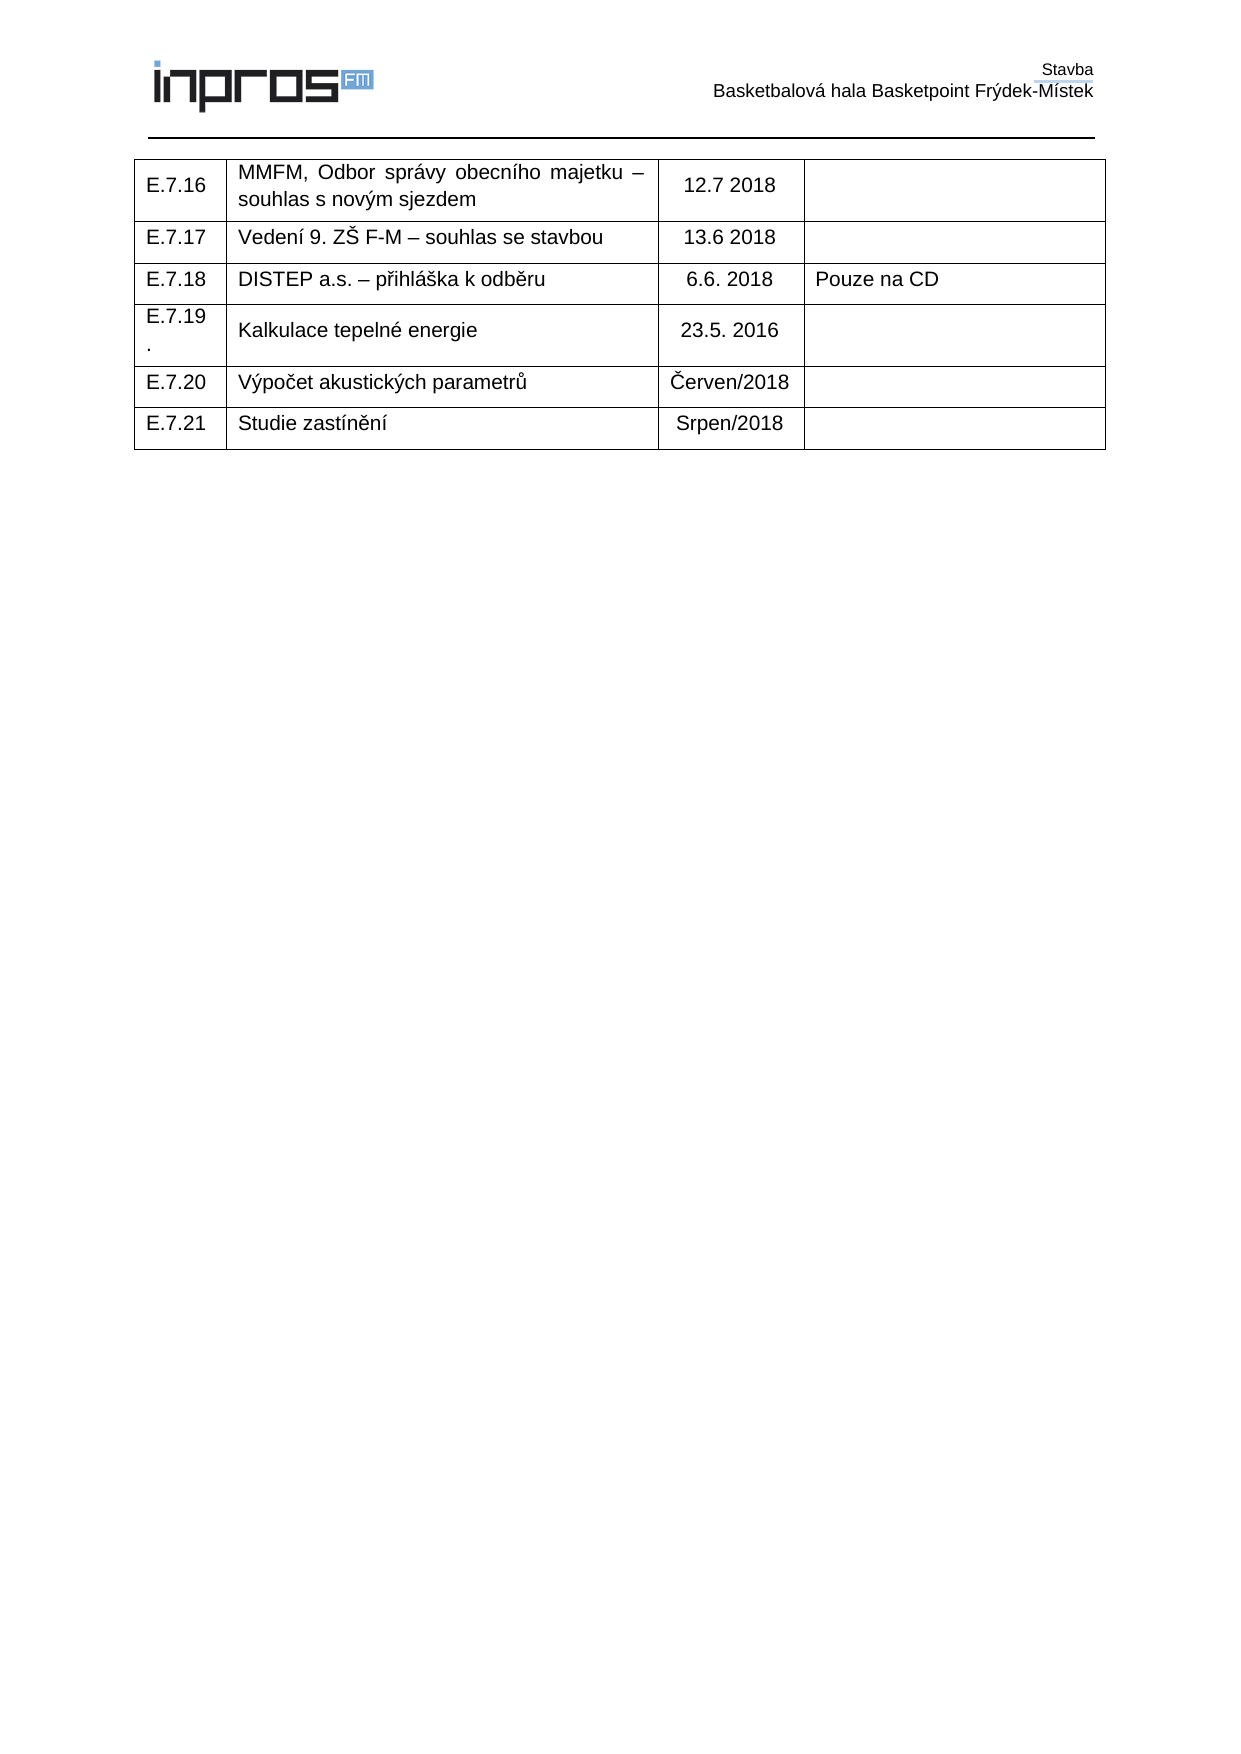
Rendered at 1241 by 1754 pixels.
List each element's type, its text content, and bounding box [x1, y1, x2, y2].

table_cell Výpočet akustických parametrů [227, 367, 658, 407]
table_cell [805, 222, 1105, 262]
table_cell E.7.16 [135, 160, 226, 221]
table_cell 6.6. 2018 [659, 264, 804, 304]
table_cell 13.6 2018 [659, 222, 804, 262]
table_cell E.7.18 [135, 264, 226, 304]
table_cell DISTEP a.s. – přihláška k odběru [227, 264, 658, 304]
table_cell E.7.20 [135, 367, 226, 407]
table_cell Kalkulace tepelné energie [227, 305, 658, 366]
table_cell [805, 305, 1105, 366]
picture [143, 58, 383, 114]
table_cell E.7.17 [135, 222, 226, 262]
table_cell [805, 160, 1105, 221]
table_cell Červen/2018 [659, 367, 804, 407]
table_cell Studie zastínění [227, 408, 658, 449]
table_cell Pouze na CD [805, 264, 1105, 304]
table_cell [805, 408, 1105, 449]
table_cell E.7.19. [135, 305, 226, 366]
table_cell 23.5. 2016 [659, 305, 804, 366]
table_cell MMFM, Odbor správy obecního majetku – souhlas s novým sjezdem [227, 160, 658, 221]
table_cell Vedení 9. ZŠ F-M – souhlas se stavbou [227, 222, 658, 262]
table_cell 12.7 2018 [659, 160, 804, 221]
table_cell Srpen/2018 [659, 408, 804, 449]
table_cell E.7.21 [135, 408, 226, 449]
table_cell [805, 367, 1105, 407]
